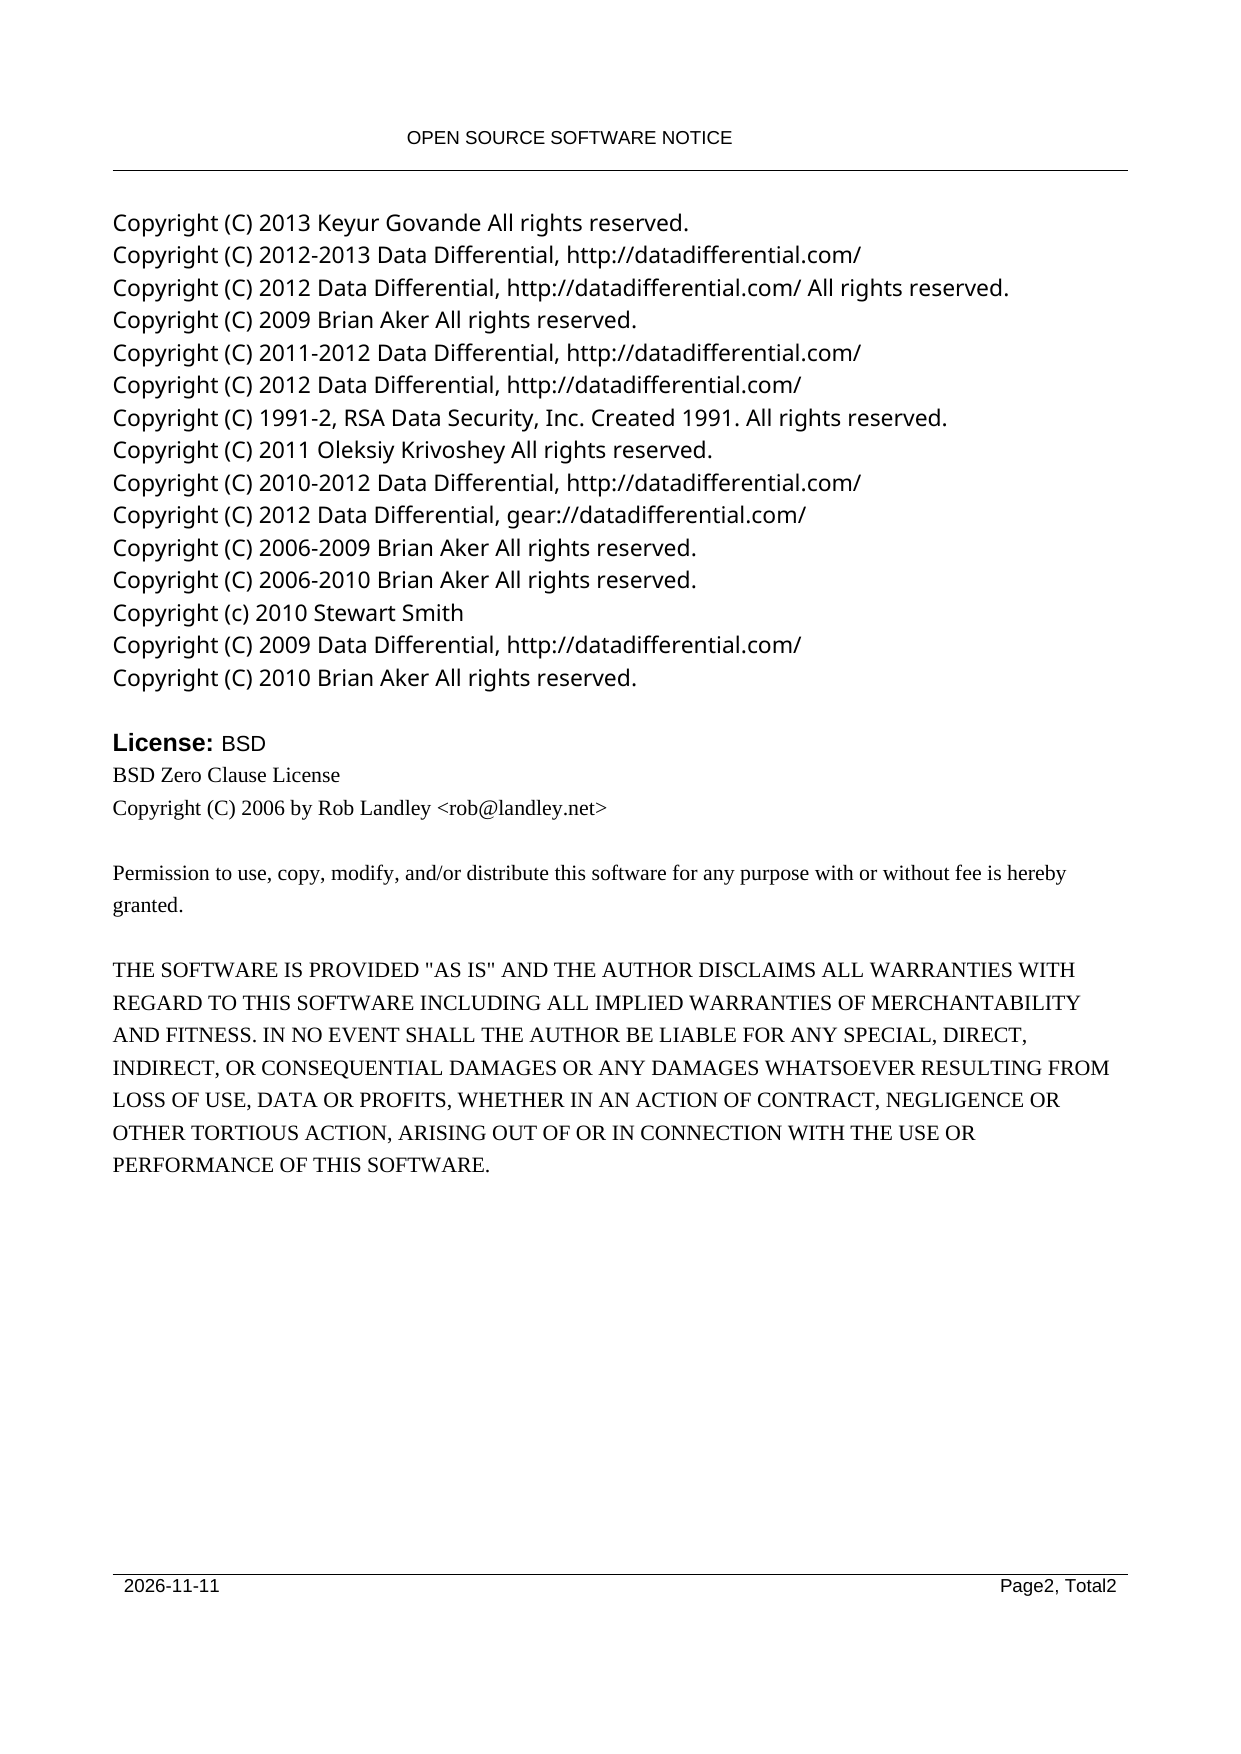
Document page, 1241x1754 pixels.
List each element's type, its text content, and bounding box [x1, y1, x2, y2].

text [112, 206, 1128, 726]
text License: BSD [112, 726, 1128, 759]
text BSD Zero Clause License Copyright (C) 2006 by Rob Landley <rob@landley.net> Permission to use, copy, modify, and/or distribute this software for any purpose with or without fee is hereby granted. THE SOFTWARE IS PROVIDED "AS IS" AND THE AUTHOR DISCLAIMS ALL WARRANTIES WITH REGARD TO THIS SOFTWARE INCLUDING ALL IMPLIED WARRANTIES OF MERCHANTABILITY AND FITNESS. IN NO EVENT SHALL THE AUTHOR BE LIABLE FOR ANY SPECIAL, DIRECT, INDIRECT, OR CONSEQUENTIAL DAMAGES OR ANY DAMAGES WHATSOEVER RESULTING FROM LOSS OF USE, DATA OR PROFITS, WHETHER IN AN ACTION OF CONTRACT, NEGLIGENCE OR OTHER TORTIOUS ACTION, ARISING OUT OF OR IN CONNECTION WITH THE USE OR PERFORMANCE OF THIS SOFTWARE. [112, 759, 1128, 1214]
